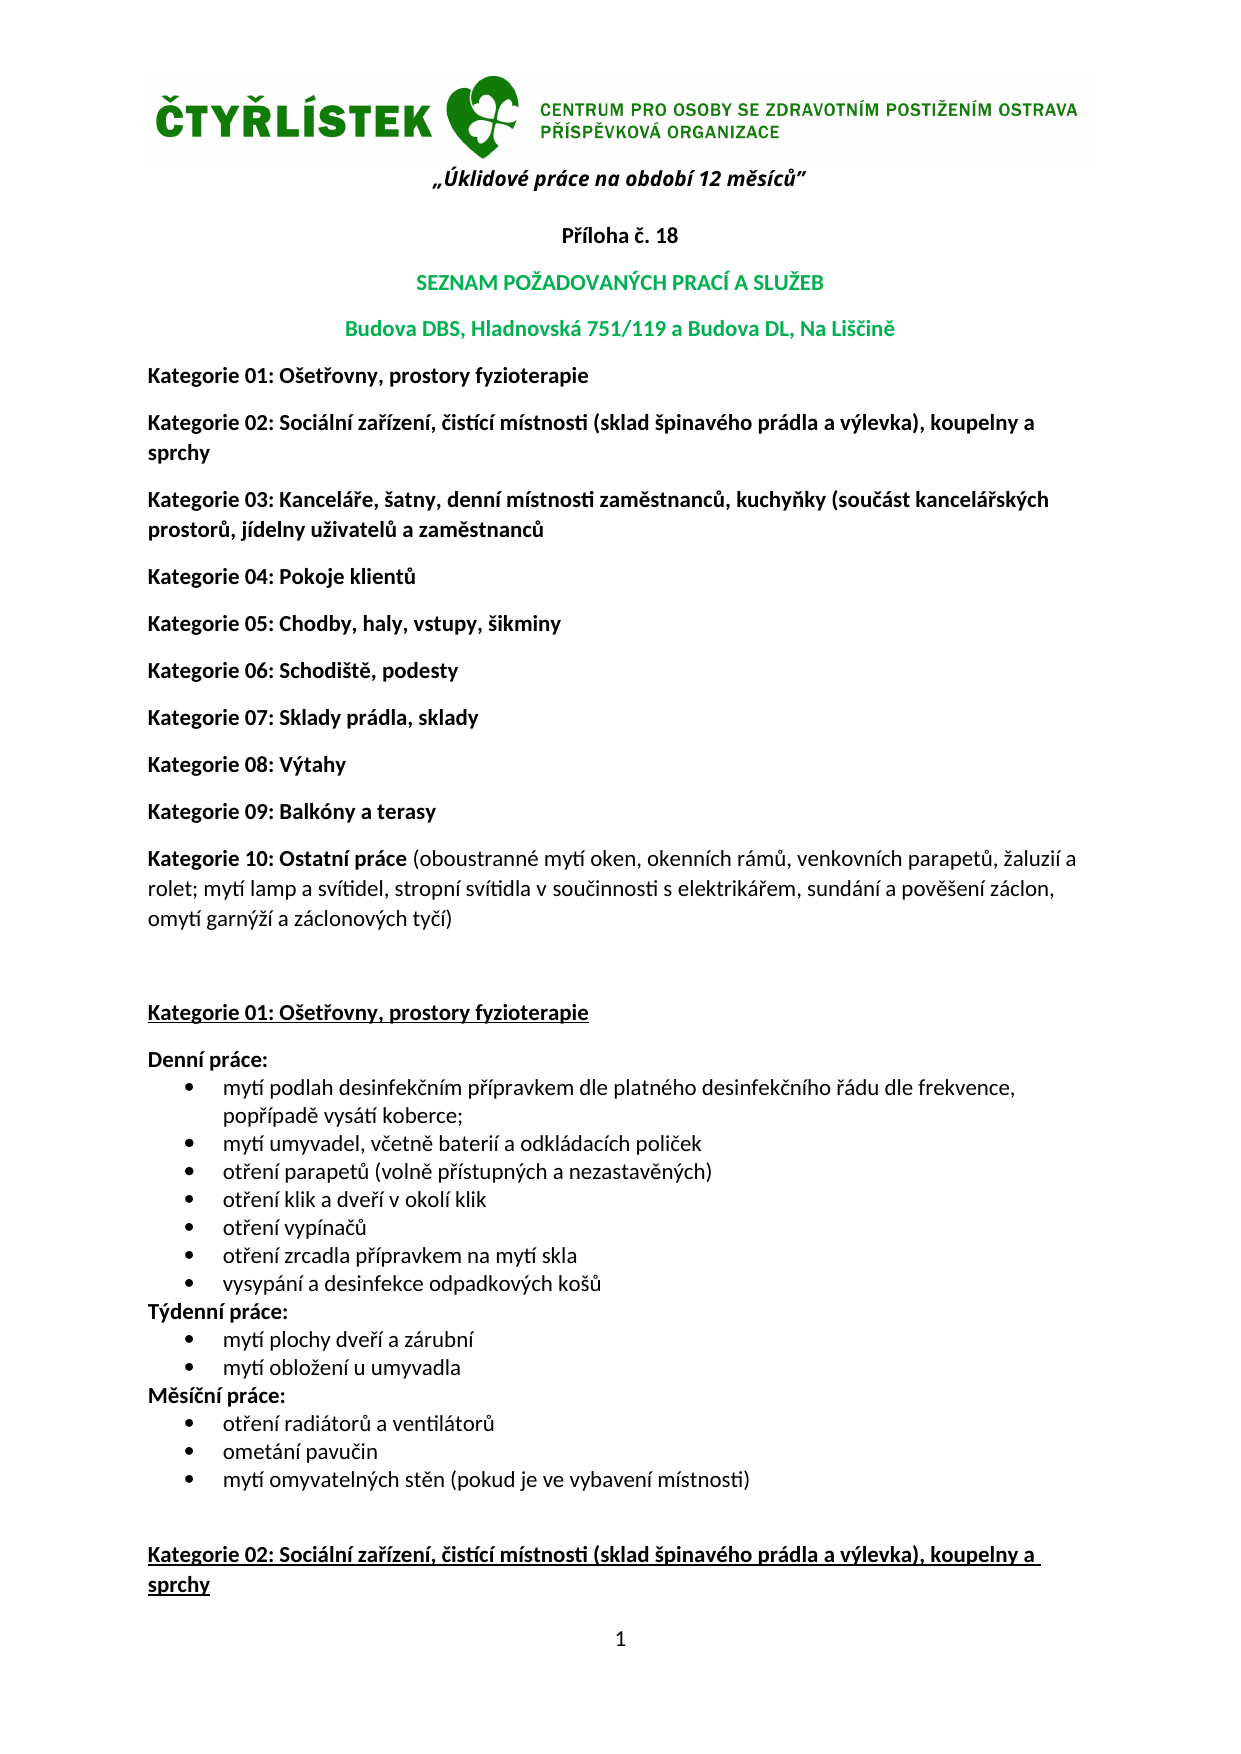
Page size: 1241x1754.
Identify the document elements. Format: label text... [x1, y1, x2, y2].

text Kategorie 02: Sociální zařízení, čistící místnosti (sklad špinavého prádla a výlevka), koupelny a sprchy [148, 1540, 1093, 1598]
list otření zrcadla přípravkem na mytí skla [185, 1241, 1093, 1269]
text Kategorie 03: Kanceláře, šatny, denní místnosti zaměstnanců, kuchyňky (součást kancelářských prostorů, jídelny uživatelů a zaměstnanců [148, 485, 1093, 543]
list ometání pavučin [185, 1437, 1093, 1465]
text Příloha č. 18 [148, 221, 1093, 249]
text Kategorie 02: Sociální zařízení, čistící místnosti (sklad špinavého prádla a výlevka), koupelny a sprchy [148, 408, 1093, 466]
text Kategorie 08: Výtahy [148, 750, 1093, 778]
list otření parapetů (volně přístupných a nezastavěných) [185, 1157, 1093, 1185]
text Kategorie 06: Schodiště, podesty [148, 656, 1093, 684]
text Měsíční práce: [148, 1381, 1093, 1409]
text Budova DBS, Hladnovská 751/119 a Budova DL, Na Liščině [148, 314, 1093, 342]
list otření radiátorů a ventilátorů [185, 1409, 1093, 1437]
list otření klik a dveří v okolí klik [185, 1185, 1093, 1213]
text Kategorie 04: Pokoje klientů [148, 562, 1093, 590]
text SEZNAM POŽADOVANÝCH PRACÍ A SLUŽEB [148, 268, 1093, 296]
list mytí omyvatelných stěn (pokud je ve vybavení místnosti) [185, 1465, 1093, 1493]
list mytí plochy dveří a zárubní [185, 1325, 1093, 1353]
text Kategorie 01: Ošetřovny, prostory fyzioterapie [148, 998, 1093, 1026]
list otření vypínačů [185, 1213, 1093, 1241]
text Kategorie 01: Ošetřovny, prostory fyzioterapie [148, 361, 1093, 389]
list mytí obložení u umyvadla [185, 1353, 1093, 1381]
list vysypání a desinfekce odpadkových košů [185, 1269, 1093, 1297]
picture [147, 73, 1093, 165]
list mytí podlah desinfekčním přípravkem dle platného desinfekčního řádu dle frekvence, popřípadě vysátí koberce; [185, 1073, 1093, 1129]
text Kategorie 05: Chodby, haly, vstupy, šikminy [148, 609, 1093, 637]
text Denní práce: [148, 1045, 1093, 1073]
text Týdenní práce: [148, 1297, 1093, 1325]
list mytí umyvadel, včetně baterií a odkládacích poliček [185, 1129, 1093, 1157]
text Kategorie 10: Ostatní práce (oboustranné mytí oken, okenních rámů, venkovních parapetů, žaluzií a rolet; mytí lamp a svítidel, stropní svítidla v součinnosti s elektrikářem, sundání a pověšení záclon, omytí garnýží a záclonových tyčí) [148, 844, 1093, 932]
text Kategorie 09: Balkóny a terasy [148, 797, 1093, 825]
text Kategorie 07: Sklady prádla, sklady [148, 703, 1093, 731]
